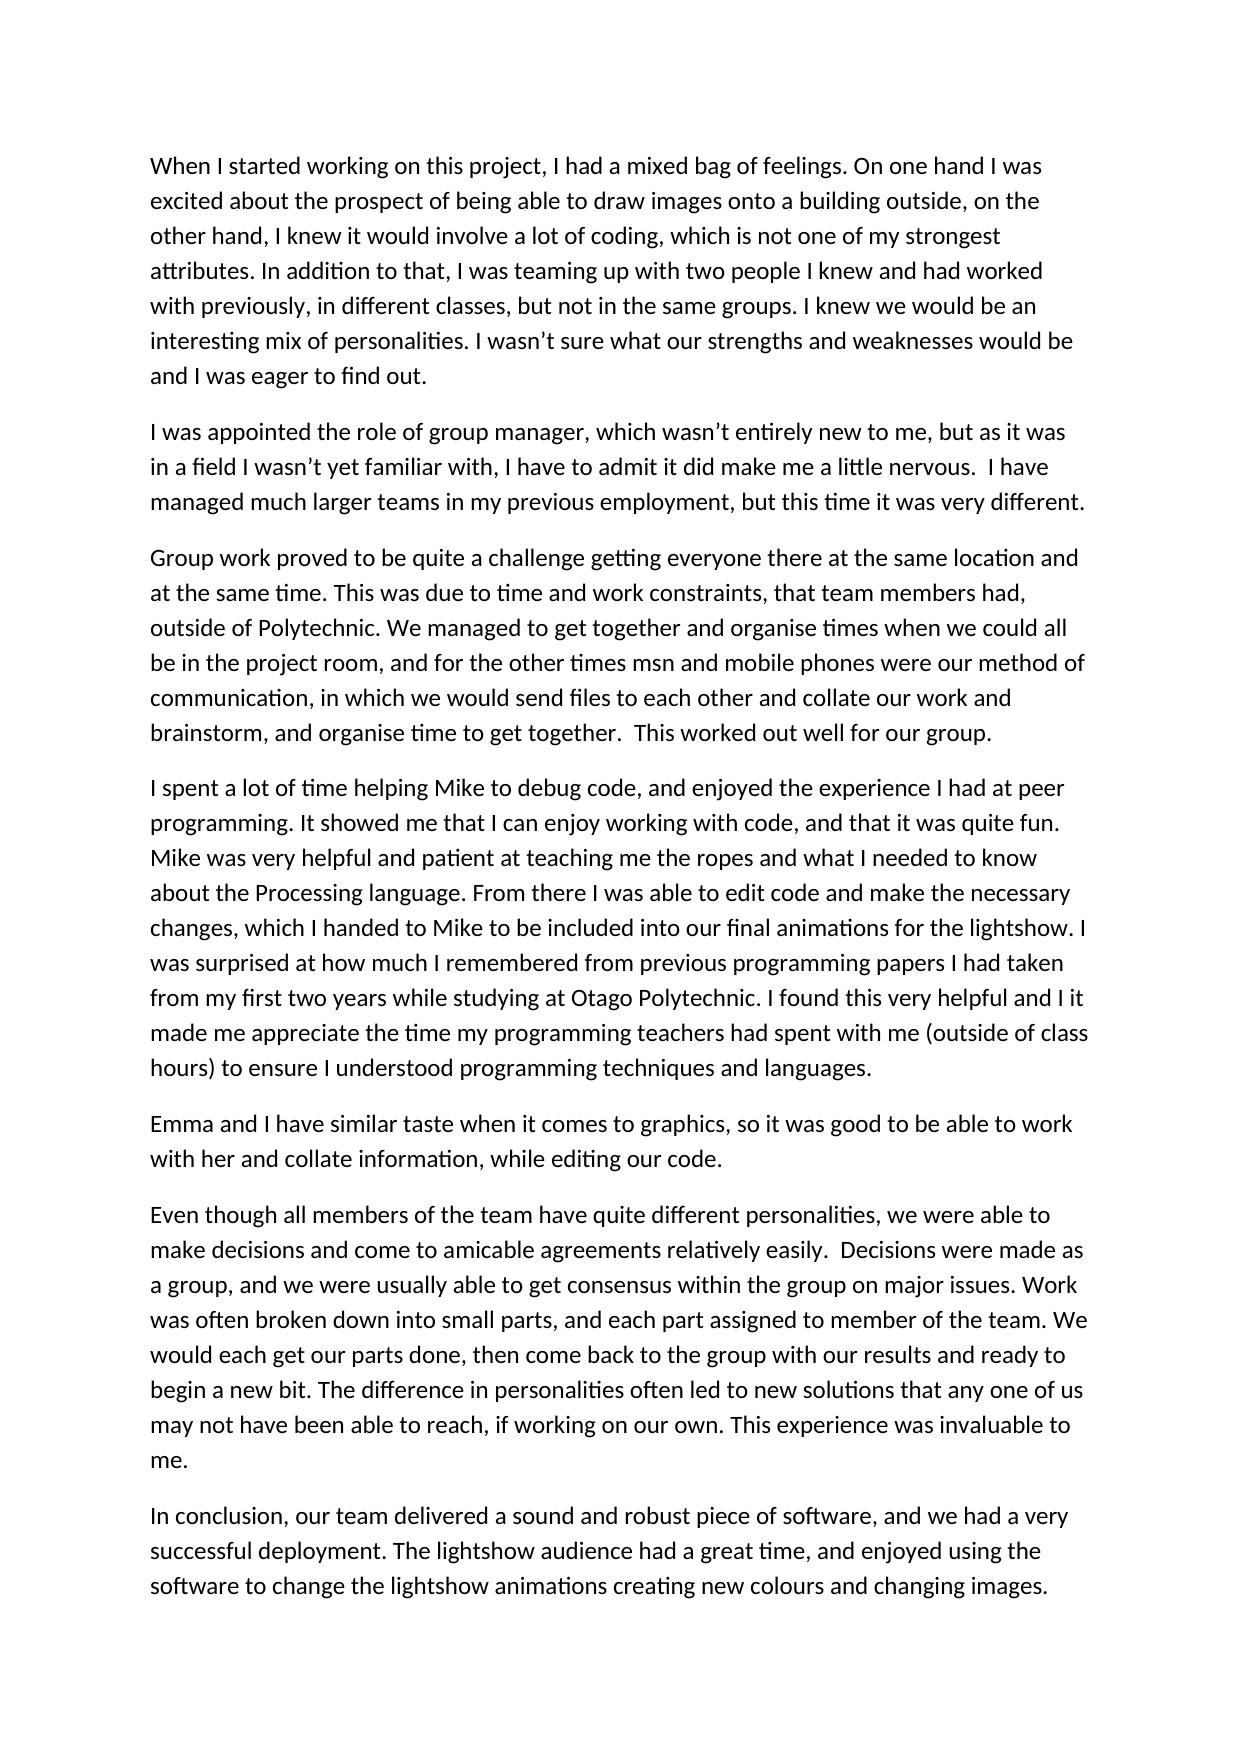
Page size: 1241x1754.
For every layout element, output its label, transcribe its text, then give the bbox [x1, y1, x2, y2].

text Emma and I have similar taste when it comes to graphics, so it was good to be able to work with her and collate information, while editing our code. [150, 1108, 1090, 1174]
text Group work proved to be quite a challenge getting everyone there at the same location and at the same time. This was due to time and work constraints, that team members had, outside of Polytechnic. We managed to get together and organise times when we could all be in the project room, and for the other times msn and mobile phones were our method of communication, in which we would send files to each other and collate our work and brainstorm, and organise time to get together. This worked out well for our group. [150, 542, 1090, 747]
text Even though all members of the team have quite different personalities, we were able to make decisions and come to amicable agreements relatively easily. Decisions were made as a group, and we were usually able to get consensus within the group on major issues. Work was often broken down into small parts, and each part assigned to member of the team. We would each get our parts done, then come back to the group with our results and ready to begin a new bit. The difference in personalities often led to new solutions that any one of us may not have been able to reach, if working on our own. This experience was invaluable to me. [150, 1199, 1090, 1475]
text When I started working on this project, I had a mixed bag of feelings. On one hand I was excited about the prospect of being able to draw images onto a building outside, on the other hand, I knew it would involve a lot of coding, which is not one of my strongest attributes. In addition to that, I was teaming up with two people I knew and had worked with previously, in different classes, but not in the same groups. I knew we would be an interesting mix of personalities. I wasn’t sure what our strengths and weaknesses would be and I was eager to find out. [150, 150, 1090, 391]
text I was appointed the role of group manager, which wasn’t entirely new to me, but as it was in a field I wasn’t yet familiar with, I have to admit it did make me a little nervous. I have managed much larger teams in my previous employment, but this time it was very different. [150, 416, 1090, 516]
text I spent a lot of time helping Mike to debug code, and enjoyed the experience I had at peer programming. It showed me that I can enjoy working with code, and that it was quite fun. Mike was very helpful and patient at teaching me the ropes and what I needed to know about the Processing language. From there I was able to edit code and make the necessary changes, which I handed to Mike to be included into our final animations for the lightshow. I was surprised at how much I remembered from previous programming papers I had taken from my first two years while studying at Otago Polytechnic. I found this very helpful and I it made me appreciate the time my programming teachers had spent with me (outside of class hours) to ensure I understood programming techniques and languages. [150, 772, 1090, 1083]
text In conclusion, our team delivered a sound and robust piece of software, and we had a very successful deployment. The lightshow audience had a great time, and enjoyed using the software to change the lightshow animations creating new colours and changing images. [150, 1500, 1090, 1601]
